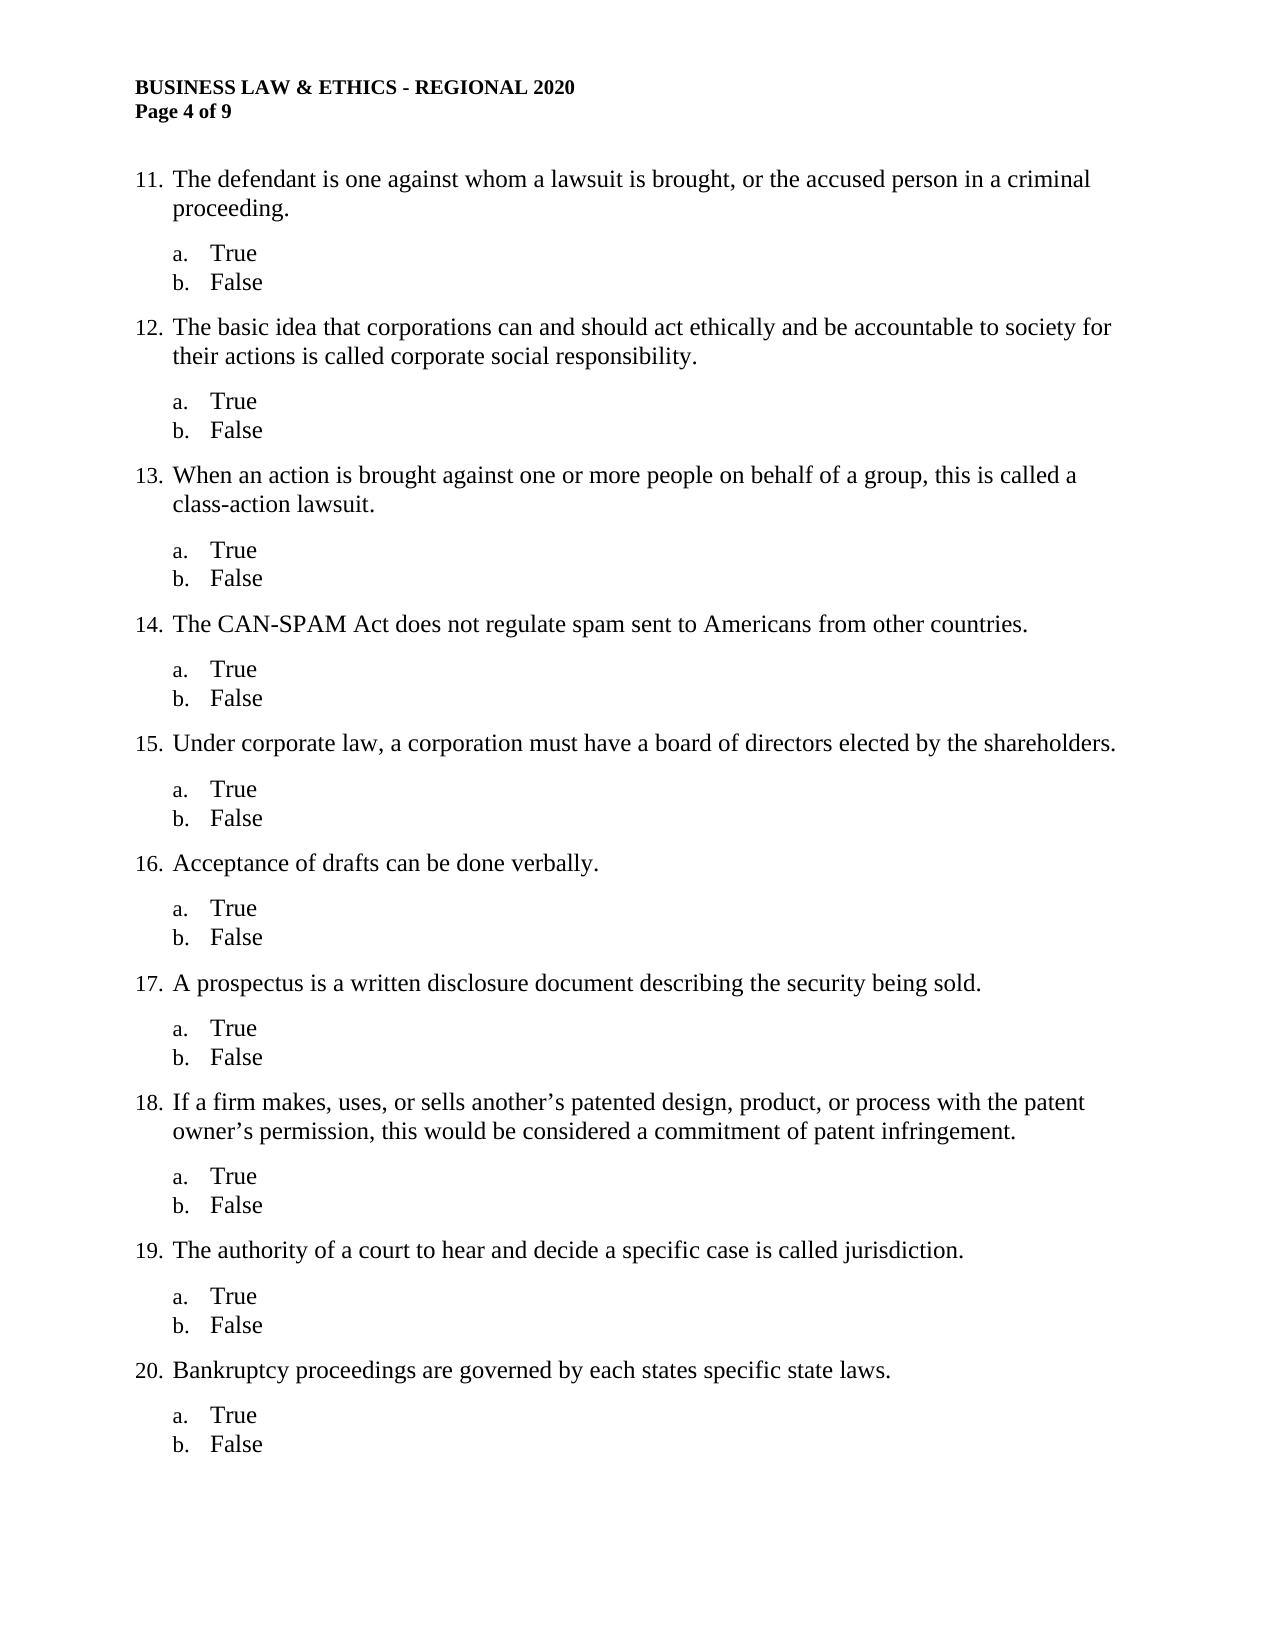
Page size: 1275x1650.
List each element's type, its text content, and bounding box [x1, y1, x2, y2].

text False [172, 1429, 1140, 1458]
text False [172, 1310, 1140, 1338]
list True [172, 893, 1140, 922]
list True [172, 1281, 1140, 1310]
text False [172, 803, 1140, 831]
text Acceptance of drafts can be done verbally. [135, 848, 1140, 877]
list True [172, 654, 1140, 683]
list True [172, 535, 1140, 563]
text False [172, 267, 1140, 296]
text False [172, 563, 1140, 592]
list True [172, 1401, 1140, 1429]
text False [172, 415, 1140, 444]
text Bankruptcy proceedings are governed by each states specific state laws. [135, 1355, 1140, 1384]
text False [172, 922, 1140, 951]
text The defendant is one against whom a lawsuit is brought, or the accused person in a criminal proceeding. [135, 164, 1140, 221]
text The CAN-SPAM Act does not regulate spam sent to Americans from other countries. [135, 609, 1140, 638]
list True [172, 1161, 1140, 1190]
list True [172, 386, 1140, 415]
text False [172, 1042, 1140, 1071]
text The basic idea that corporations can and should act ethically and be accountable to society for their actions is called corporate social responsibility. [135, 312, 1140, 370]
text If a firm makes, uses, or sells another’s patented design, product, or process with the patent owner’s permission, this would be considered a commitment of patent infringement. [135, 1087, 1140, 1145]
list True [172, 238, 1140, 267]
list True [172, 1013, 1140, 1042]
text False [172, 1190, 1140, 1219]
list True [172, 774, 1140, 803]
text The authority of a court to hear and decide a specific case is called jurisdiction. [135, 1236, 1140, 1264]
text When an action is brought against one or more people on behalf of a group, this is called a class-action lawsuit. [135, 461, 1140, 518]
text A prospectus is a written disclosure document describing the security being sold. [135, 968, 1140, 996]
text False [172, 683, 1140, 712]
text Under corporate law, a corporation must have a board of directors elected by the shareholders. [135, 728, 1140, 757]
